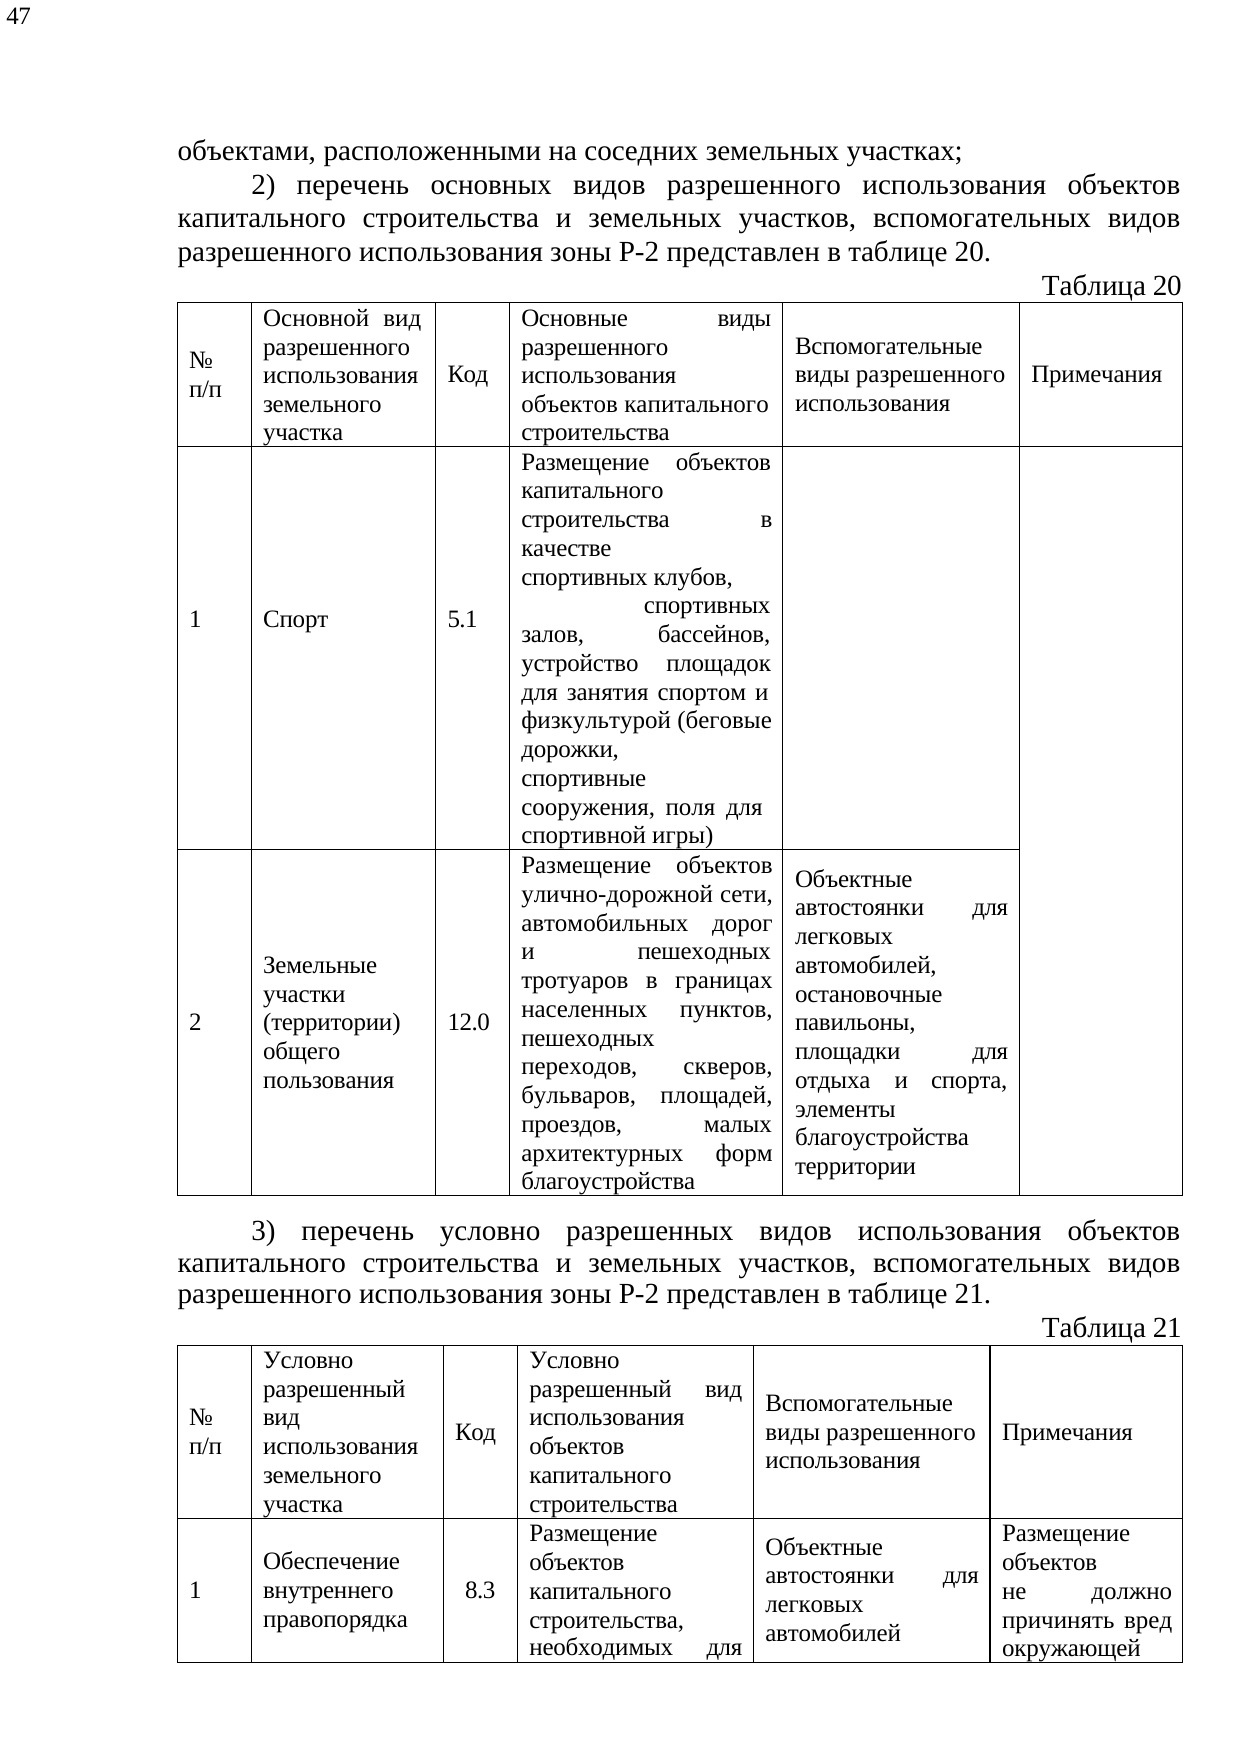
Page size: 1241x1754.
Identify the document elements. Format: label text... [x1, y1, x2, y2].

table_header Вспомогательные виды разрешенного использования [783, 303, 1019, 446]
table_cell [783, 447, 1019, 849]
table_cell 2 [178, 850, 251, 1195]
text объектами, расположенными на соседних земельных участках; [177, 133, 1205, 167]
table_header Вспомогательные виды разрешенного использования [754, 1346, 989, 1517]
table_cell Спорт [252, 447, 435, 849]
list перечень условно разрешенных видов использования объектов капитального строительства и земельных участков, вспомогательных видов разрешенного использования зоны Р-2 представлен в таблице 21. [177, 1214, 1181, 1310]
table_cell 8.3 [444, 1519, 517, 1662]
table_header Примечания [991, 1346, 1182, 1517]
text Таблица 20 [164, 268, 1182, 301]
table_header Код [444, 1346, 517, 1517]
table_cell [1020, 447, 1182, 1195]
table_header Основной вид разрешенного использования земельного участка [252, 303, 435, 446]
table_cell Размещение объектов не должно причинять вред окружающей [991, 1519, 1182, 1662]
list перечень основных видов разрешенного использования объектов капитального строительства и земельных участков, вспомогательных видов разрешенного использования зоны Р-2 представлен в таблице 20. [177, 167, 1181, 267]
table_header № п/п [178, 1346, 251, 1517]
table_cell 1 [178, 1519, 251, 1662]
table_cell Обеспечение внутреннего правопорядка [252, 1519, 443, 1662]
table_cell Размещение объектов улично-дорожной сети, автомобильных дорог и пешеходных тротуаров в границах населенных пунктов, пешеходных переходов, скверов, бульваров, площадей, проездов, малых архитектурных форм благоустройства [510, 850, 782, 1195]
table_cell Объектные автостоянки для легковых автомобилей [754, 1519, 989, 1662]
table_cell Размещение объектов капитального строительства в качестве спортивных клубов, спортивных залов, бассейнов, устройство площадок для занятия спортом и физкультурой (беговые дорожки, спортивные сооружения, поля для спортивной игры) [510, 447, 782, 849]
table_header Примечания [1020, 303, 1182, 446]
table_header Основные виды разрешенного использования объектов капитального строительства [510, 303, 782, 446]
table_header Условно разрешенный вид использования земельного участка [252, 1346, 443, 1517]
table_header Условно разрешенный вид использования объектов капитального строительства [518, 1346, 753, 1517]
table_cell 5.1 [436, 447, 509, 849]
text Таблица 21 [164, 1310, 1182, 1344]
table_header № п/п [178, 303, 251, 446]
table_cell Земельные участки (территории) общего пользования [252, 850, 435, 1195]
table_cell Размещение объектов капитального строительства, необходимых для [518, 1519, 753, 1662]
table_cell 12.0 [436, 850, 509, 1195]
table_header Код [436, 303, 509, 446]
table_cell 1 [178, 447, 251, 849]
table_cell Объектные автостоянки для легковых автомобилей, остановочные павильоны, площадки для отдыха и спорта, элементы благоустройства территории [783, 850, 1019, 1195]
